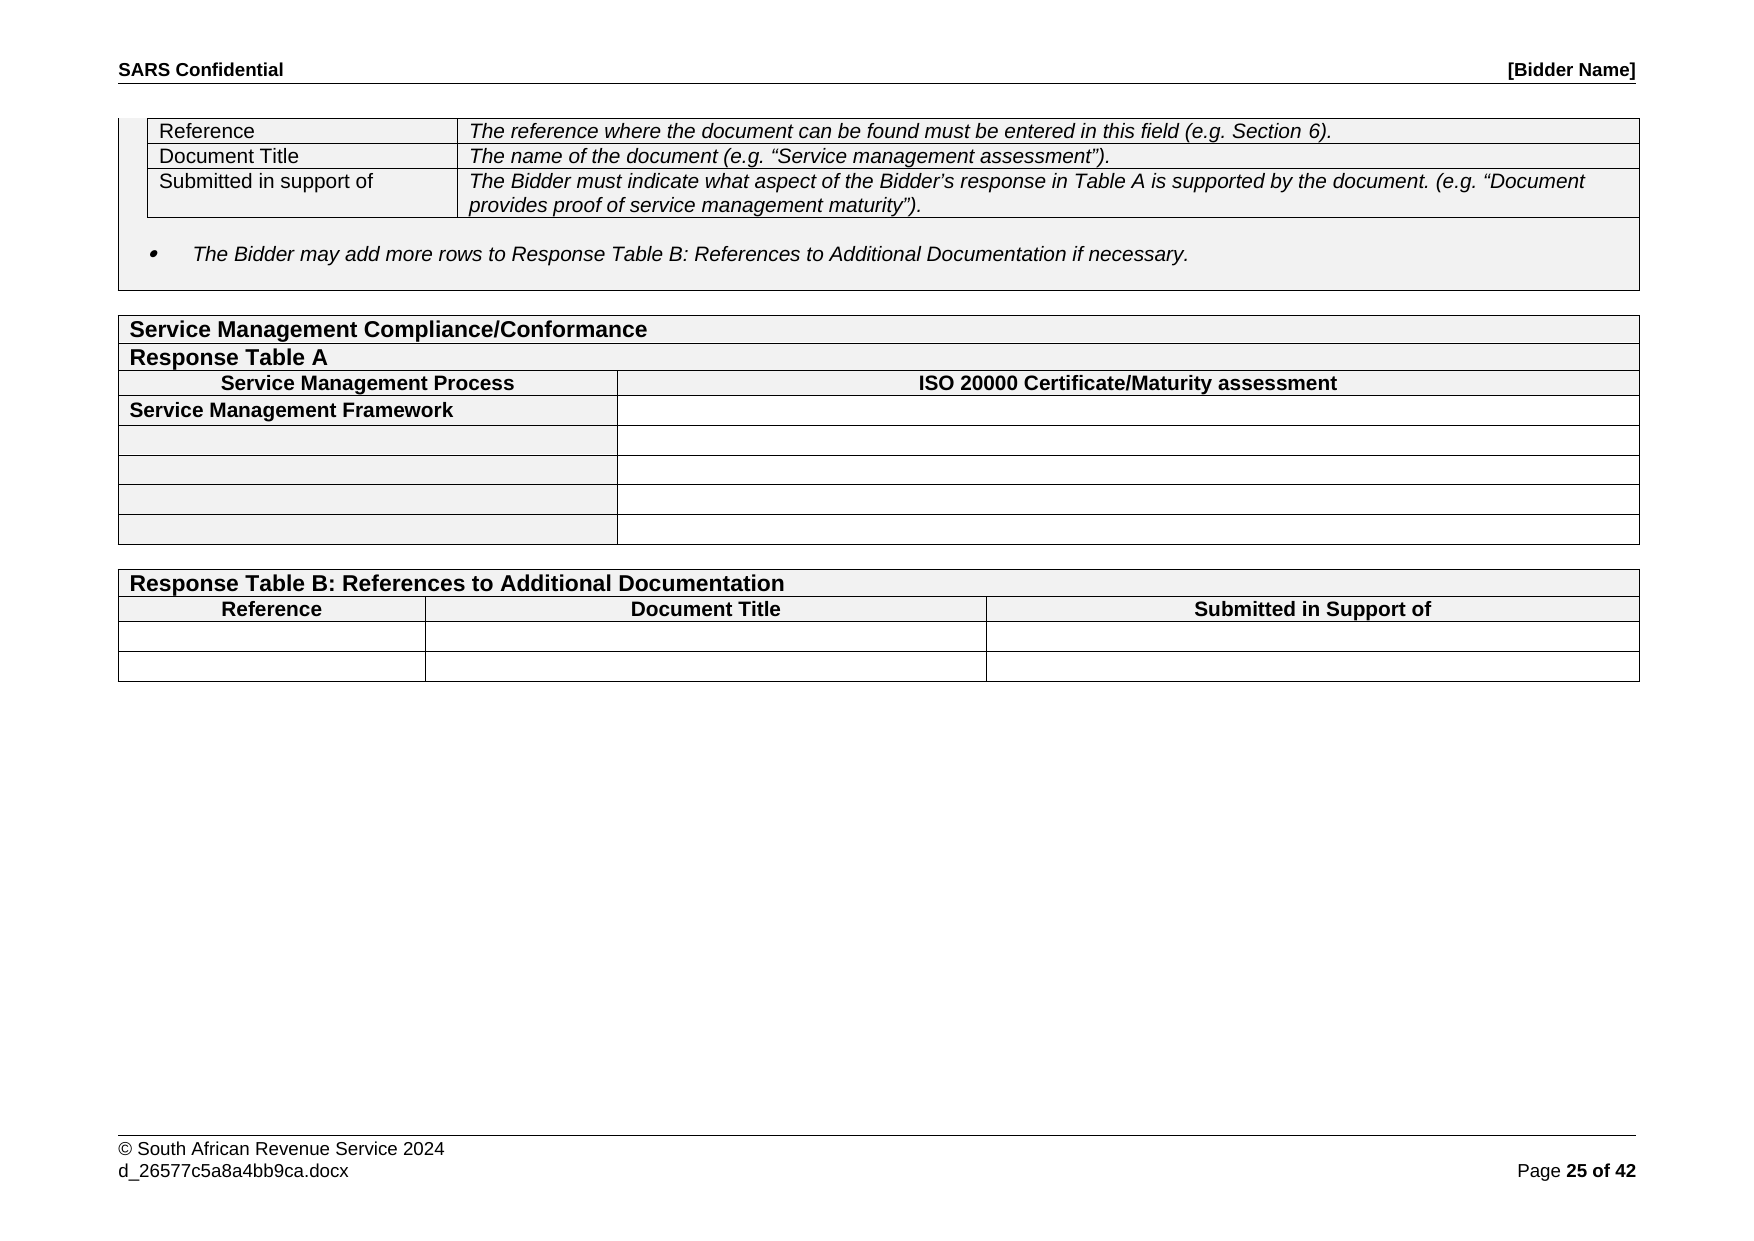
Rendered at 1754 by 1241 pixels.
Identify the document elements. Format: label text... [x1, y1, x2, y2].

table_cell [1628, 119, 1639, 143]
table_cell Service Management Framework [119, 396, 617, 425]
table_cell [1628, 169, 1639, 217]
table_cell Response Table A [119, 344, 1639, 370]
table_cell Submitted in support of [148, 169, 457, 217]
table_cell [987, 652, 1639, 681]
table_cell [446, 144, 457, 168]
table_cell [119, 652, 425, 681]
table_header Response Table B: References to Additional Documentation [119, 570, 1639, 596]
table_cell Document Title [426, 597, 986, 621]
table_cell Submitted in Support of [987, 597, 1639, 621]
table_header Service Management Compliance/Conformance [119, 316, 1639, 342]
table_cell [618, 396, 1639, 425]
table_cell [618, 515, 1639, 544]
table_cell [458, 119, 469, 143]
table_cell [119, 456, 617, 484]
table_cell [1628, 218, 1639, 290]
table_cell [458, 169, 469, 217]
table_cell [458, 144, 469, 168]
table_cell [987, 622, 1639, 651]
table_cell [119, 515, 617, 544]
table_cell [119, 426, 617, 454]
table_cell [618, 456, 1639, 484]
table_cell [119, 622, 425, 651]
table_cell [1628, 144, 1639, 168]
table_cell [618, 485, 1639, 514]
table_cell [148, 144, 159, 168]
table_cell [426, 652, 986, 681]
table_cell [426, 622, 986, 651]
table_cell [119, 485, 617, 514]
table_cell [119, 118, 147, 217]
table_cell The Bidder may add more rows to Response Table B: References to Additional Documentation if necessary. [119, 217, 204, 290]
table_cell ISO 20000 Certificate/Maturity assessment [618, 371, 1639, 395]
table_cell [618, 426, 1639, 454]
table_cell Reference [119, 597, 425, 621]
table_cell Service Management Process [119, 371, 617, 395]
